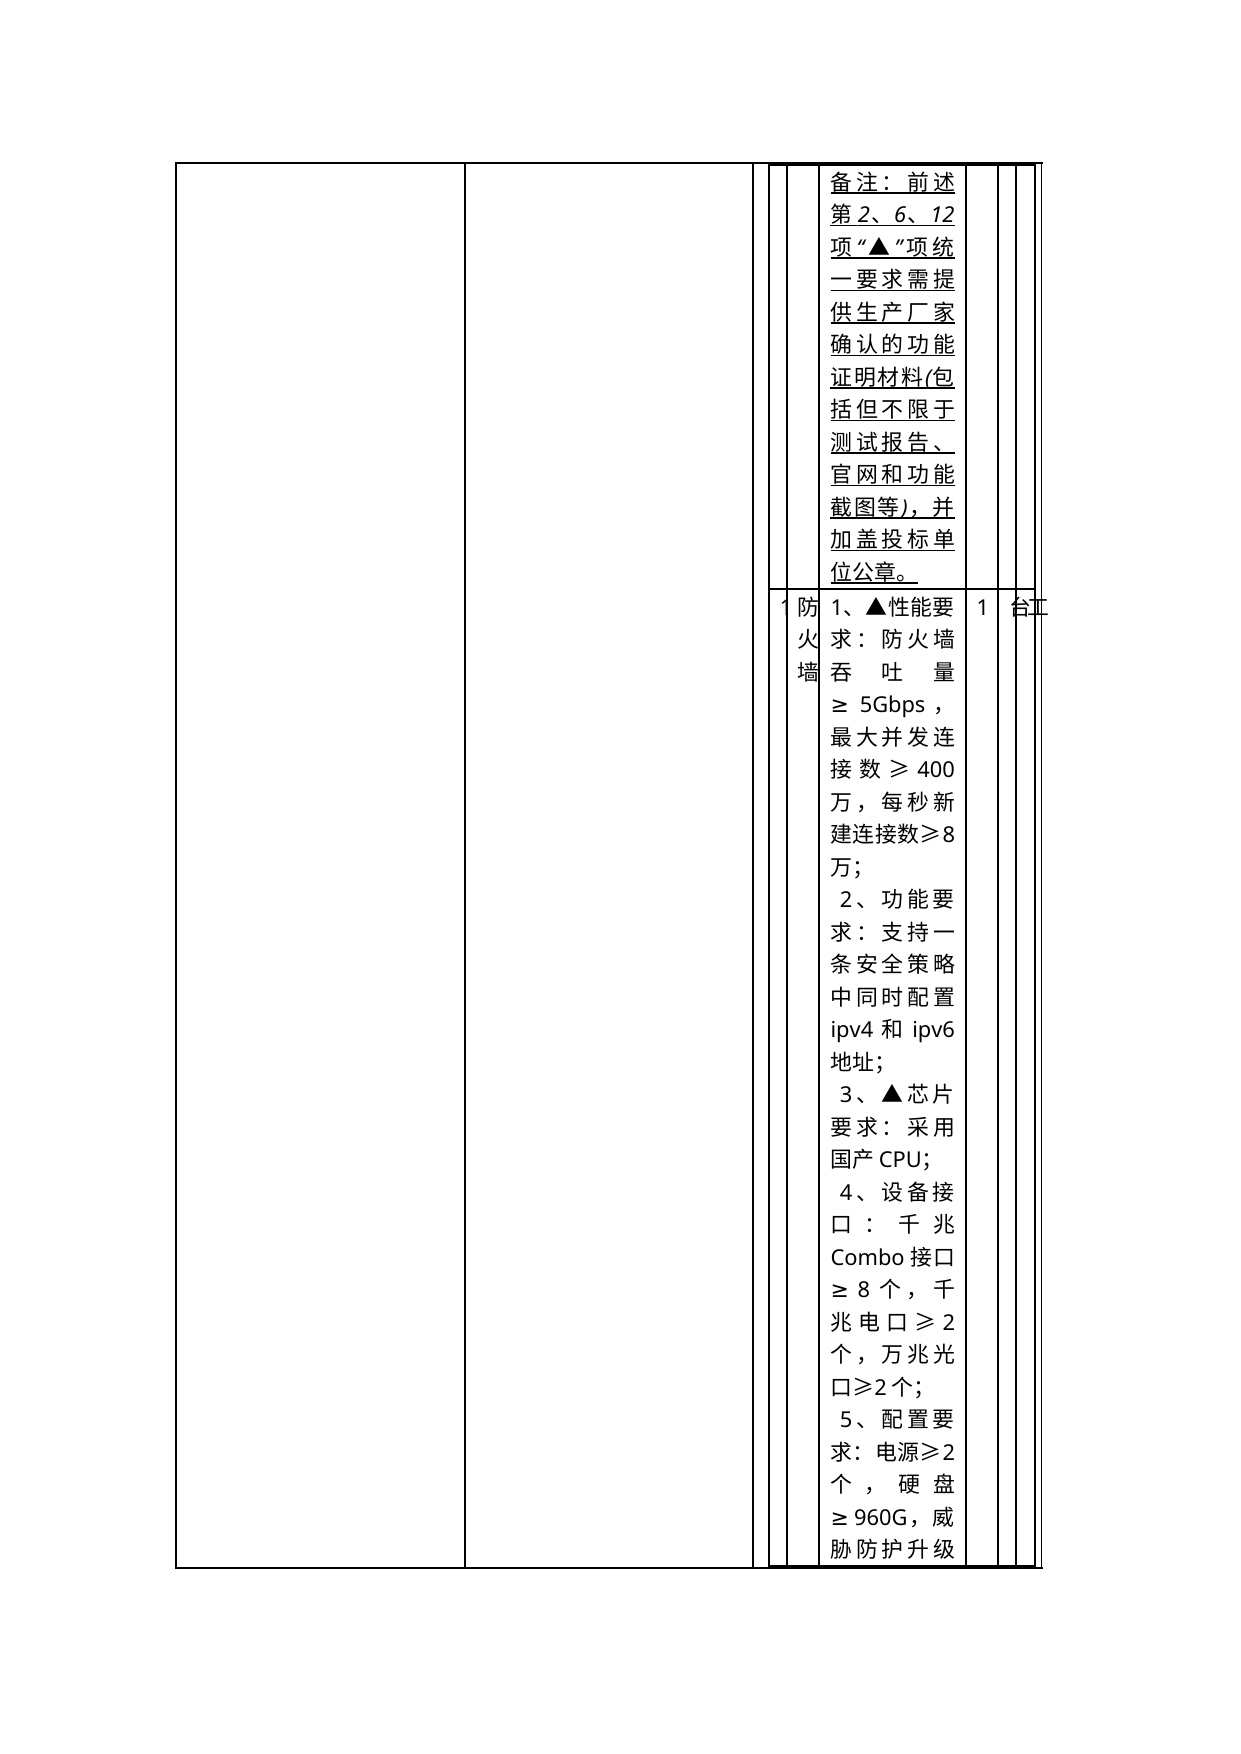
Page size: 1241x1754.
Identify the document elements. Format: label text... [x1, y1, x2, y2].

table_cell [1036, 615, 1041, 1567]
table_cell [999, 590, 1015, 1565]
table_cell [788, 166, 818, 588]
table_cell [1036, 164, 1041, 599]
table_cell [967, 166, 997, 588]
table_cell [770, 590, 786, 1565]
table_cell [466, 164, 752, 1567]
table_cell [1017, 166, 1034, 588]
table_cell [788, 590, 818, 1565]
table_cell 1 [177, 164, 464, 1567]
table_cell [820, 590, 965, 1565]
table_cell [754, 164, 768, 1567]
table_cell [999, 166, 1015, 588]
table_cell [820, 166, 965, 588]
table_cell [1017, 590, 1034, 1565]
table_cell [770, 166, 786, 588]
table_cell [967, 590, 997, 1565]
